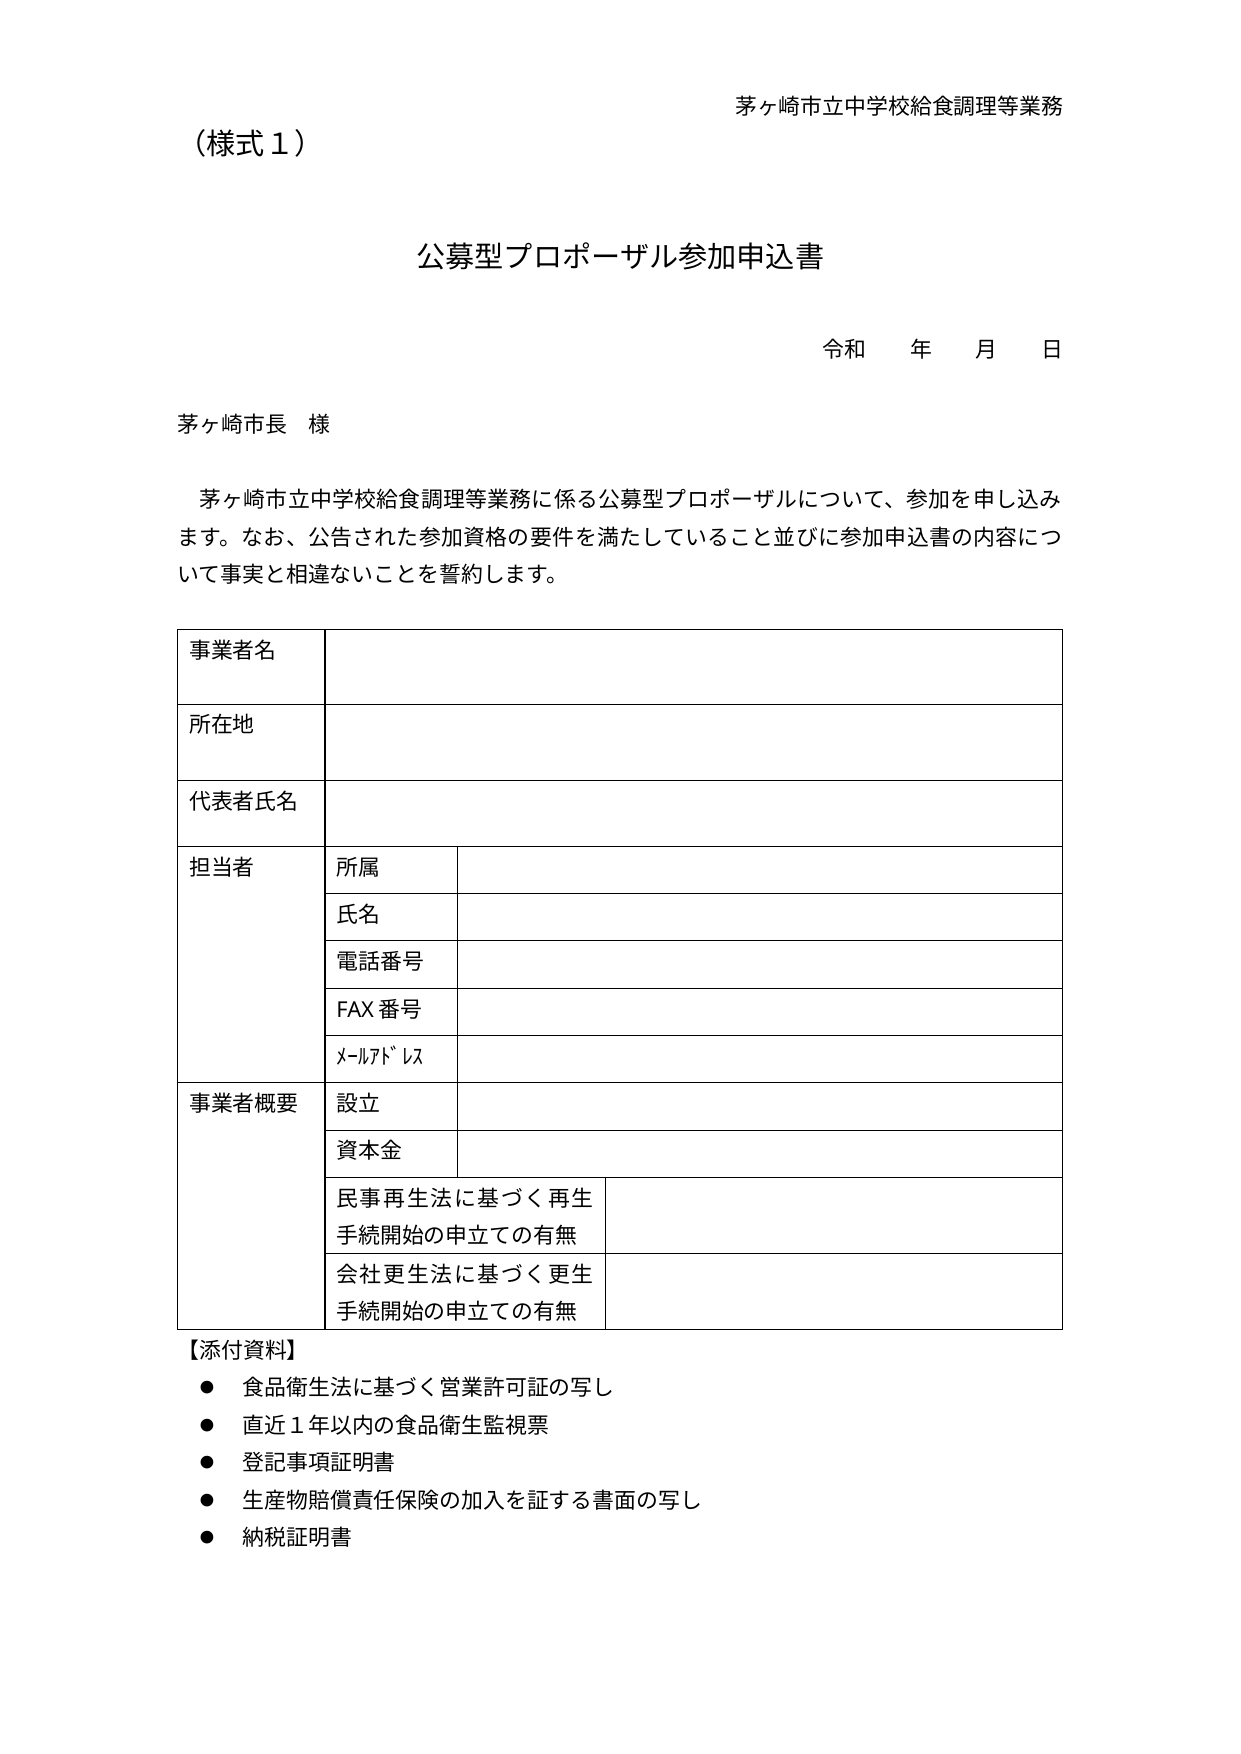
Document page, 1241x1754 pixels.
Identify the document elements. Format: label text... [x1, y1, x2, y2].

text 令和 年 月 日 [177, 329, 1063, 367]
table_cell 電話番号 [326, 941, 457, 988]
table_cell FAX番号 [326, 989, 457, 1035]
table_header [326, 630, 1062, 703]
table_cell 事業者概要 [178, 1083, 324, 1329]
text 茅ヶ崎市立中学校給食調理等業務に係る公募型プロポーザルについて、参加を申し込みます。なお、公告された参加資格の要件を満たしていること並びに参加申込書の内容について事実と相違ないことを誓約します。 [177, 479, 1063, 592]
table_cell [606, 1254, 1062, 1329]
table_cell [458, 1083, 1062, 1129]
list 生産物賠償責任保険の加入を証する書面の写し [199, 1480, 1063, 1517]
table_cell 所在地 [178, 705, 324, 780]
table_cell 設立 [326, 1083, 457, 1129]
list 直近１年以内の食品衛生監視票 [199, 1405, 1063, 1442]
list 納税証明書 [199, 1517, 1063, 1555]
table_cell ﾒｰﾙｱﾄﾞﾚｽ [326, 1036, 457, 1082]
table_cell 会社更生法に基づく更生手続開始の申立ての有無 [326, 1254, 605, 1329]
text 茅ヶ崎市長 様 [177, 404, 1063, 442]
text 公募型プロポーザル参加申込書 [177, 217, 1063, 292]
table_cell [326, 781, 1062, 846]
table_cell [326, 705, 1062, 780]
table_cell [606, 1178, 1062, 1253]
table_cell 資本金 [326, 1131, 457, 1177]
table_cell 氏名 [326, 894, 457, 940]
table_cell 民事再生法に基づく再生手続開始の申立ての有無 [326, 1178, 605, 1253]
table_cell [458, 894, 1062, 940]
table_cell [458, 989, 1062, 1035]
table_cell [458, 1036, 1062, 1082]
table_cell 代表者氏名 [178, 781, 324, 846]
list 食品衛生法に基づく営業許可証の写し [199, 1367, 1063, 1405]
table_cell [458, 847, 1062, 893]
table_cell 担当者 [178, 847, 324, 1082]
table_header 事業者名 [178, 630, 324, 703]
table_cell [458, 941, 1062, 988]
text 【添付資料】 [177, 1330, 1063, 1367]
list 登記事項証明書 [199, 1442, 1063, 1480]
table_cell [458, 1131, 1062, 1177]
table_cell 所属 [326, 847, 457, 893]
